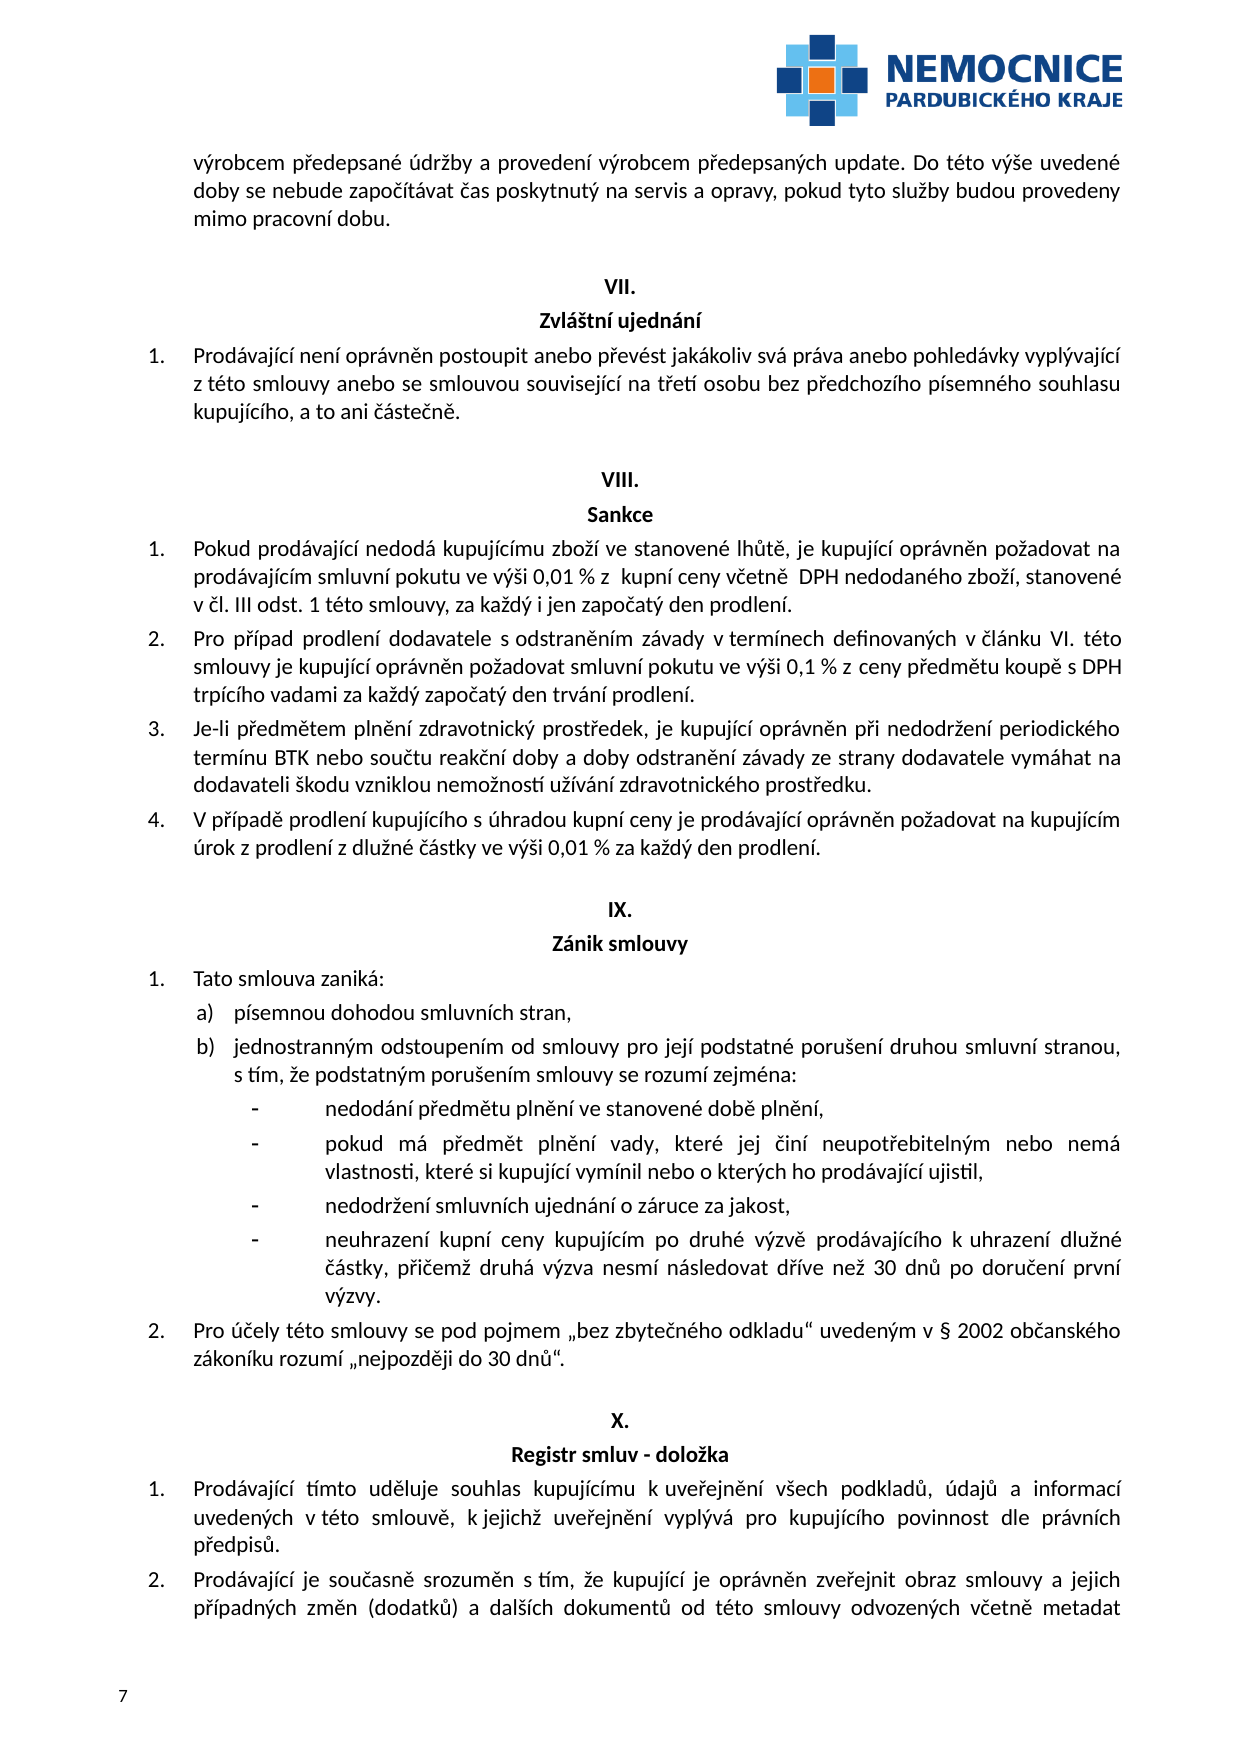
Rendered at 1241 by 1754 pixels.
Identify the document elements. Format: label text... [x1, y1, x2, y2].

text Zánik smlouvy [118, 929, 1122, 957]
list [148, 1565, 1122, 1621]
text VIII. [118, 465, 1122, 493]
list neuhrazení kupní ceny kupujícím po druhé výzvě prodávajícího k uhrazení dlužné částky, přičemž druhá výzva nesmí následovat dříve než 30 dnů po doručení první výzvy. [251, 1225, 1122, 1309]
list písemnou dohodou smluvních stran, [196, 998, 1122, 1026]
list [148, 148, 1122, 232]
text Registr smluv - doložka [118, 1440, 1122, 1468]
text Zvláštní ujednání [118, 307, 1122, 334]
list Pro účely této smlouvy se pod pojmem „bez zbytečného odkladu“ uvedeným v § 2002 občanského zákoníku rozumí „nejpozději do 30 dnů“. [148, 1316, 1122, 1372]
text IX. [118, 895, 1122, 923]
list Tato smlouva zaniká: [148, 964, 1122, 992]
list jednostranným odstoupením od smlouvy pro její podstatné porušení druhou smluvní stranou, s tím, že podstatným porušením smlouvy se rozumí zejména: [196, 1032, 1122, 1088]
list Pro případ prodlení dodavatele s odstraněním závady v termínech definovaných v článku VI. této smlouvy je kupující oprávněn požadovat smluvní pokutu ve výši 0,1 % z ceny předmětu koupě s DPH trpícího vadami za každý započatý den trvání prodlení. [148, 624, 1122, 708]
text VII. [118, 272, 1122, 300]
list Je-li předmětem plnění zdravotnický prostředek, je kupující oprávněn při nedodržení periodického termínu BTK nebo součtu reakční doby a doby odstranění závady ze strany dodavatele vymáhat na dodavateli škodu vzniklou nemožností užívání zdravotnického prostředku. [148, 714, 1122, 799]
text X. [118, 1406, 1122, 1434]
list V případě prodlení kupujícího s úhradou kupní ceny je prodávající oprávněn požadovat na kupujícím úrok z prodlení z dlužné částky ve výši 0,01 % za každý den prodlení. [148, 805, 1122, 861]
text Sankce [118, 500, 1122, 528]
list nedodání předmětu plnění ve stanovené době plnění, [251, 1094, 1122, 1123]
list pokud má předmět plnění vady, které jej činí neupotřebitelným nebo nemá vlastnosti, které si kupující vymínil nebo o kterých ho prodávající ujistil, [251, 1129, 1122, 1185]
list Pokud prodávající nedodá kupujícímu zboží ve stanovené lhůtě, je kupující oprávněn požadovat na prodávajícím smluvní pokutu ve výši 0,01 % z kupní ceny včetně DPH nedodaného zboží, stanovené v čl. III odst. 1 této smlouvy, za každý i jen započatý den prodlení. [148, 534, 1122, 618]
list Prodávající tímto uděluje souhlas kupujícímu k uveřejnění všech podkladů, údajů a informací uvedených v této smlouvě, k jejichž uveřejnění vyplývá pro kupujícího povinnost dle právních předpisů. [148, 1474, 1122, 1559]
list nedodržení smluvních ujednání o záruce za jakost, [251, 1191, 1122, 1219]
picture [775, 33, 1123, 127]
list Prodávající není oprávněn postoupit anebo převést jakákoliv svá práva anebo pohledávky vyplývající z této smlouvy anebo se smlouvou související na třetí osobu bez předchozího písemného souhlasu kupujícího, a to ani částečně. [148, 341, 1122, 425]
